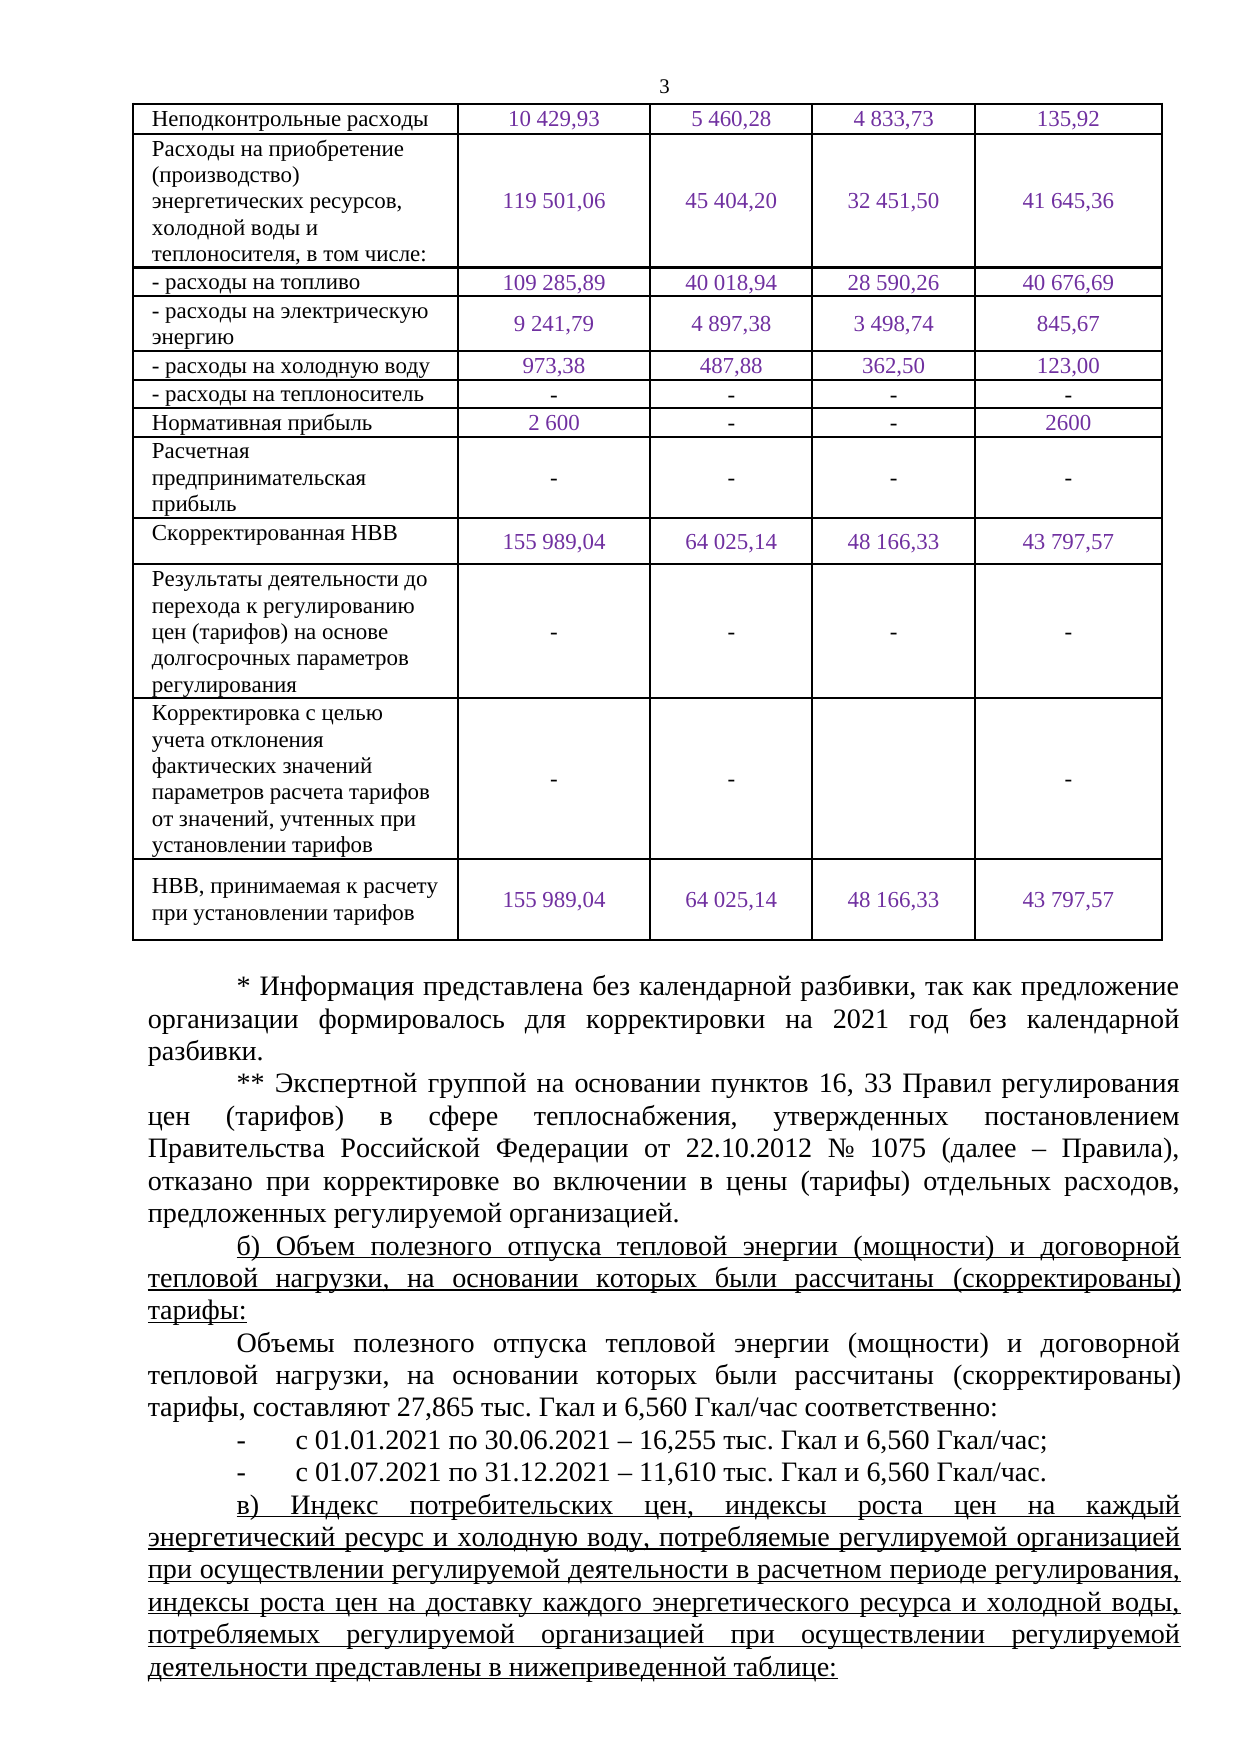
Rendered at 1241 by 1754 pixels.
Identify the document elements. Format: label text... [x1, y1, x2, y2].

table_cell - [459, 565, 649, 697]
table_cell Расчетная предпринимательская прибыль [134, 438, 457, 517]
table_cell Неподконтрольные расходы [134, 105, 457, 132]
table_cell 2600 [976, 409, 1161, 436]
table_cell 10 429,93 [459, 105, 649, 132]
text ** Экспертной группой на основании пунктов 16, 33 Правил регулирования цен (тарифов) в сфере теплоснабжения, утвержденных постановлением Правительства Российской Федерации от 22.10.2012 № 1075 (далее – Правила), отказано при корректировке во включении в цены (тарифы) отдельных расходов, предложенных регулируемой организацией. [148, 1067, 1181, 1228]
table_cell - [459, 438, 649, 517]
text в) Индекс потребительских цен, индексы роста цен на каждый энергетический ресурс и холодную воду, потребляемые регулируемой организацией при осуществлении регулируемой деятельности в расчетном периоде регулирования, индексы роста цен на доставку каждого энергетического ресурса и холодной воды, потребляемых регулируемой организацией при осуществлении регулируемой деятельности представлены в нижеприведенной таблице: [148, 1614, 1181, 1646]
table_cell 845,67 [976, 297, 1161, 350]
table_cell 155 989,04 [459, 860, 649, 938]
table_cell - расходы на электрическую энергию [134, 297, 457, 350]
table_cell - [813, 438, 974, 517]
text * Информация представлена без календарной разбивки, так как предложение организации формировалось для корректировки на 2021 год без календарной разбивки. [148, 969, 1181, 1067]
table_cell 119 501,06 [459, 135, 649, 266]
table_cell 973,38 [459, 352, 649, 378]
table_cell 487,88 [651, 352, 811, 378]
table_cell 48 166,33 [813, 860, 974, 938]
table_cell - [813, 409, 974, 436]
table_cell - [651, 438, 811, 517]
table_cell - расходы на теплоноситель [134, 381, 457, 407]
table_cell - [813, 381, 974, 407]
table_cell [813, 699, 974, 857]
table_cell - расходы на холодную воду [134, 352, 457, 378]
table_cell 64 025,14 [651, 519, 811, 563]
table_cell 135,92 [976, 105, 1161, 132]
table_cell НВВ, принимаемая к расчету при установлении тарифов [134, 860, 457, 938]
table_cell 43 797,57 [976, 860, 1161, 938]
table_cell 45 404,20 [651, 135, 811, 266]
table_cell - [651, 565, 811, 697]
table_cell - [651, 409, 811, 436]
table_cell 362,50 [813, 352, 974, 378]
table_cell - [651, 381, 811, 407]
list с 01.01.2021 по 30.06.2021 – 16,255 тыс. Гкал и 6,560 Гкал/час; [148, 1423, 1181, 1455]
table_cell Корректировка с целью учета отклонения фактических значений параметров расчета тарифов от значений, учтенных при установлении тарифов [134, 699, 457, 857]
table_cell 155 989,04 [459, 519, 649, 563]
text в) Индекс потребительских цен, индексы роста цен на каждый энергетический ресурс и холодную воду, потребляемые регулируемой организацией при осуществлении регулируемой деятельности в расчетном периоде регулирования, индексы роста цен на доставку каждого энергетического ресурса и холодной воды, потребляемых регулируемой организацией при осуществлении регулируемой деятельности представлены в нижеприведенной таблице: [148, 1488, 1181, 1548]
table_cell Расходы на приобретение (производство) энергетических ресурсов, холодной воды и теплоносителя, в том числе: [134, 135, 457, 266]
text в) Индекс потребительских цен, индексы роста цен на каждый энергетический ресурс и холодную воду, потребляемые регулируемой организацией при осуществлении регулируемой деятельности в расчетном периоде регулирования, индексы роста цен на доставку каждого энергетического ресурса и холодной воды, потребляемых регулируемой организацией при осуществлении регулируемой деятельности представлены в нижеприведенной таблице: [148, 1582, 1181, 1613]
table_cell - [976, 699, 1161, 857]
table_cell 5 460,28 [651, 105, 811, 132]
table_cell 4 833,73 [813, 105, 974, 132]
table_cell 32 451,50 [813, 135, 974, 266]
text Объемы полезного отпуска тепловой энергии (мощности) и договорной тепловой нагрузки, на основании которых были рассчитаны (скорректированы) тарифы, составляют 27,865 тыс. Гкал и 6,560 Гкал/час соответственно: [148, 1326, 1181, 1423]
table_cell 43 797,57 [976, 519, 1161, 563]
table_cell 3 498,74 [813, 297, 974, 350]
text в) Индекс потребительских цен, индексы роста цен на каждый энергетический ресурс и холодную воду, потребляемые регулируемой организацией при осуществлении регулируемой деятельности в расчетном периоде регулирования, индексы роста цен на доставку каждого энергетического ресурса и холодной воды, потребляемых регулируемой организацией при осуществлении регулируемой деятельности представлены в нижеприведенной таблице: [148, 1647, 1181, 1682]
table_cell Результаты деятельности до перехода к регулированию цен (тарифов) на основе долгосрочных параметров регулирования [134, 565, 457, 697]
text б) Объем полезного отпуска тепловой энергии (мощности) и договорной тепловой нагрузки, на основании которых были рассчитаны (скорректированы) тарифы: [148, 1228, 1181, 1289]
table_cell - [976, 565, 1161, 697]
table_cell 41 645,36 [976, 135, 1161, 266]
table_cell 9 241,79 [459, 297, 649, 350]
list c 01.07.2021 по 31.12.2021 – 11,610 тыс. Гкал и 6,560 Гкал/час. [148, 1455, 1181, 1488]
table_cell 28 590,26 [813, 269, 974, 295]
text б) Объем полезного отпуска тепловой энергии (мощности) и договорной тепловой нагрузки, на основании которых были рассчитаны (скорректированы) тарифы: [148, 1291, 1181, 1326]
table_cell 64 025,14 [651, 860, 811, 938]
table_cell - [651, 699, 811, 857]
table_cell - расходы на топливо [134, 269, 457, 295]
table_cell - [459, 381, 649, 407]
table_cell 40 676,69 [976, 269, 1161, 295]
table_cell - [813, 565, 974, 697]
table_cell - [976, 438, 1161, 517]
text в) Индекс потребительских цен, индексы роста цен на каждый энергетический ресурс и холодную воду, потребляемые регулируемой организацией при осуществлении регулируемой деятельности в расчетном периоде регулирования, индексы роста цен на доставку каждого энергетического ресурса и холодной воды, потребляемых регулируемой организацией при осуществлении регулируемой деятельности представлены в нижеприведенной таблице: [148, 1550, 1181, 1581]
table_cell Нормативная прибыль [134, 409, 457, 436]
table_cell 40 018,94 [651, 269, 811, 295]
table_cell 123,00 [976, 352, 1161, 378]
table_cell - [459, 699, 649, 857]
table_cell 4 897,38 [651, 297, 811, 350]
table_cell 48 166,33 [813, 519, 974, 563]
table_cell - [976, 381, 1161, 407]
table_cell Скорректированная НВВ [134, 519, 457, 563]
table_cell 2 600 [459, 409, 649, 436]
table_cell 109 285,89 [459, 269, 649, 295]
